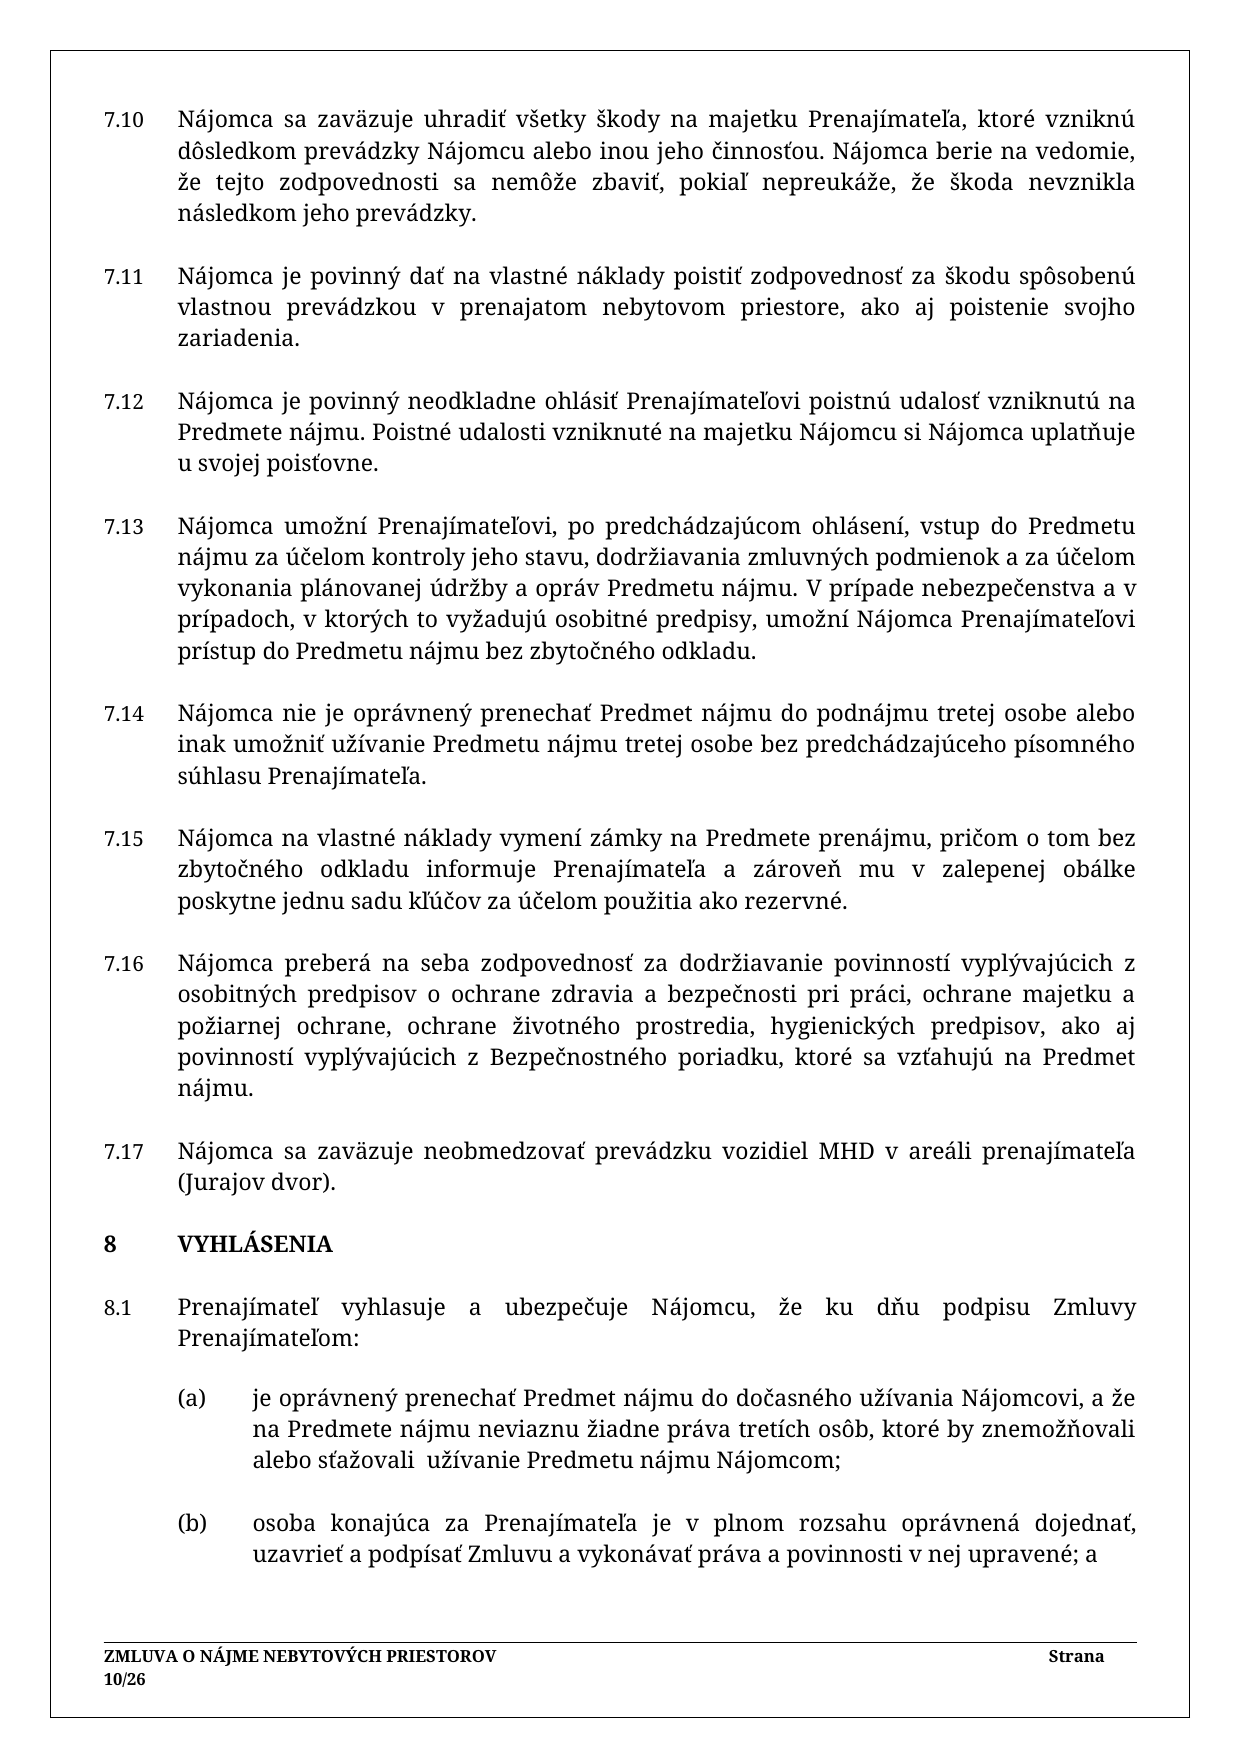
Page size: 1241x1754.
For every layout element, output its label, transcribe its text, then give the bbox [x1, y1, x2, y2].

list Prenajímateľ vyhlasuje a ubezpečuje Nájomcu, že ku dňu podpisu Zmluvy Prenajímateľom: [103, 1291, 1137, 1353]
list Nájomca na vlastné náklady vymení zámky na Predmete prenájmu, pričom o tom bez zbytočného odkladu informuje Prenajímateľa a zároveň mu v zalepenej obálke poskytne jednu sadu kľúčov za účelom použitia ako rezervné. [103, 822, 1137, 916]
list Nájomca umožní Prenajímateľovi, po predchádzajúcom ohlásení, vstup do Predmetu nájmu za účelom kontroly jeho stavu, dodržiavania zmluvných podmienok a za účelom vykonania plánovanej údržby a opráv Predmetu nájmu. V prípade nebezpečenstva a v prípadoch, v ktorých to vyžadujú osobitné predpisy, umožní Nájomca Prenajímateľovi prístup do Predmetu nájmu bez zbytočného odkladu. [103, 510, 1137, 666]
list VYHLÁSENIA [103, 1228, 1137, 1260]
list Nájomca sa zaväzuje uhradiť všetky škody na majetku Prenajímateľa, ktoré vzniknú dôsledkom prevádzky Nájomcu alebo inou jeho činnosťou. Nájomca berie na vedomie, že tejto zodpovednosti sa nemôže zbaviť, pokiaľ nepreukáže, že škoda nevznikla následkom jeho prevádzky. [103, 103, 1137, 228]
list osoba konajúca za Prenajímateľa je v plnom rozsahu oprávnená dojednať, uzavrieť a podpísať Zmluvu a vykonávať práva a povinnosti v nej upravené; a [177, 1506, 1137, 1569]
list je oprávnený prenechať Predmet nájmu do dočasného užívania Nájomcovi, a že na Predmete nájmu neviaznu žiadne práva tretích osôb, ktoré by znemožňovali alebo sťažovali užívanie Predmetu nájmu Nájomcom; [177, 1381, 1137, 1475]
list Nájomca sa zaväzuje neobmedzovať prevádzku vozidiel MHD v areáli prenajímateľa (Jurajov dvor). [103, 1135, 1137, 1197]
list Nájomca je povinný dať na vlastné náklady poistiť zodpovednosť za škodu spôsobenú vlastnou prevádzkou v prenajatom nebytovom priestore, ako aj poistenie svojho zariadenia. [103, 260, 1137, 353]
list Nájomca preberá na seba zodpovednosť za dodržiavanie povinností vyplývajúcich z osobitných predpisov o ochrane zdravia a bezpečnosti pri práci, ochrane majetku a požiarnej ochrane, ochrane životného prostredia, hygienických predpisov, ako aj povinností vyplývajúcich z Bezpečnostného poriadku, ktoré sa vzťahujú na Predmet nájmu. [103, 947, 1137, 1103]
list Nájomca nie je oprávnený prenechať Predmet nájmu do podnájmu tretej osobe alebo inak umožniť užívanie Predmetu nájmu tretej osobe bez predchádzajúceho písomného súhlasu Prenajímateľa. [103, 697, 1137, 791]
list Nájomca je povinný neodkladne ohlásiť Prenajímateľovi poistnú udalosť vzniknutú na Predmete nájmu. Poistné udalosti vzniknuté na majetku Nájomcu si Nájomca uplatňuje u svojej poisťovne. [103, 385, 1137, 478]
